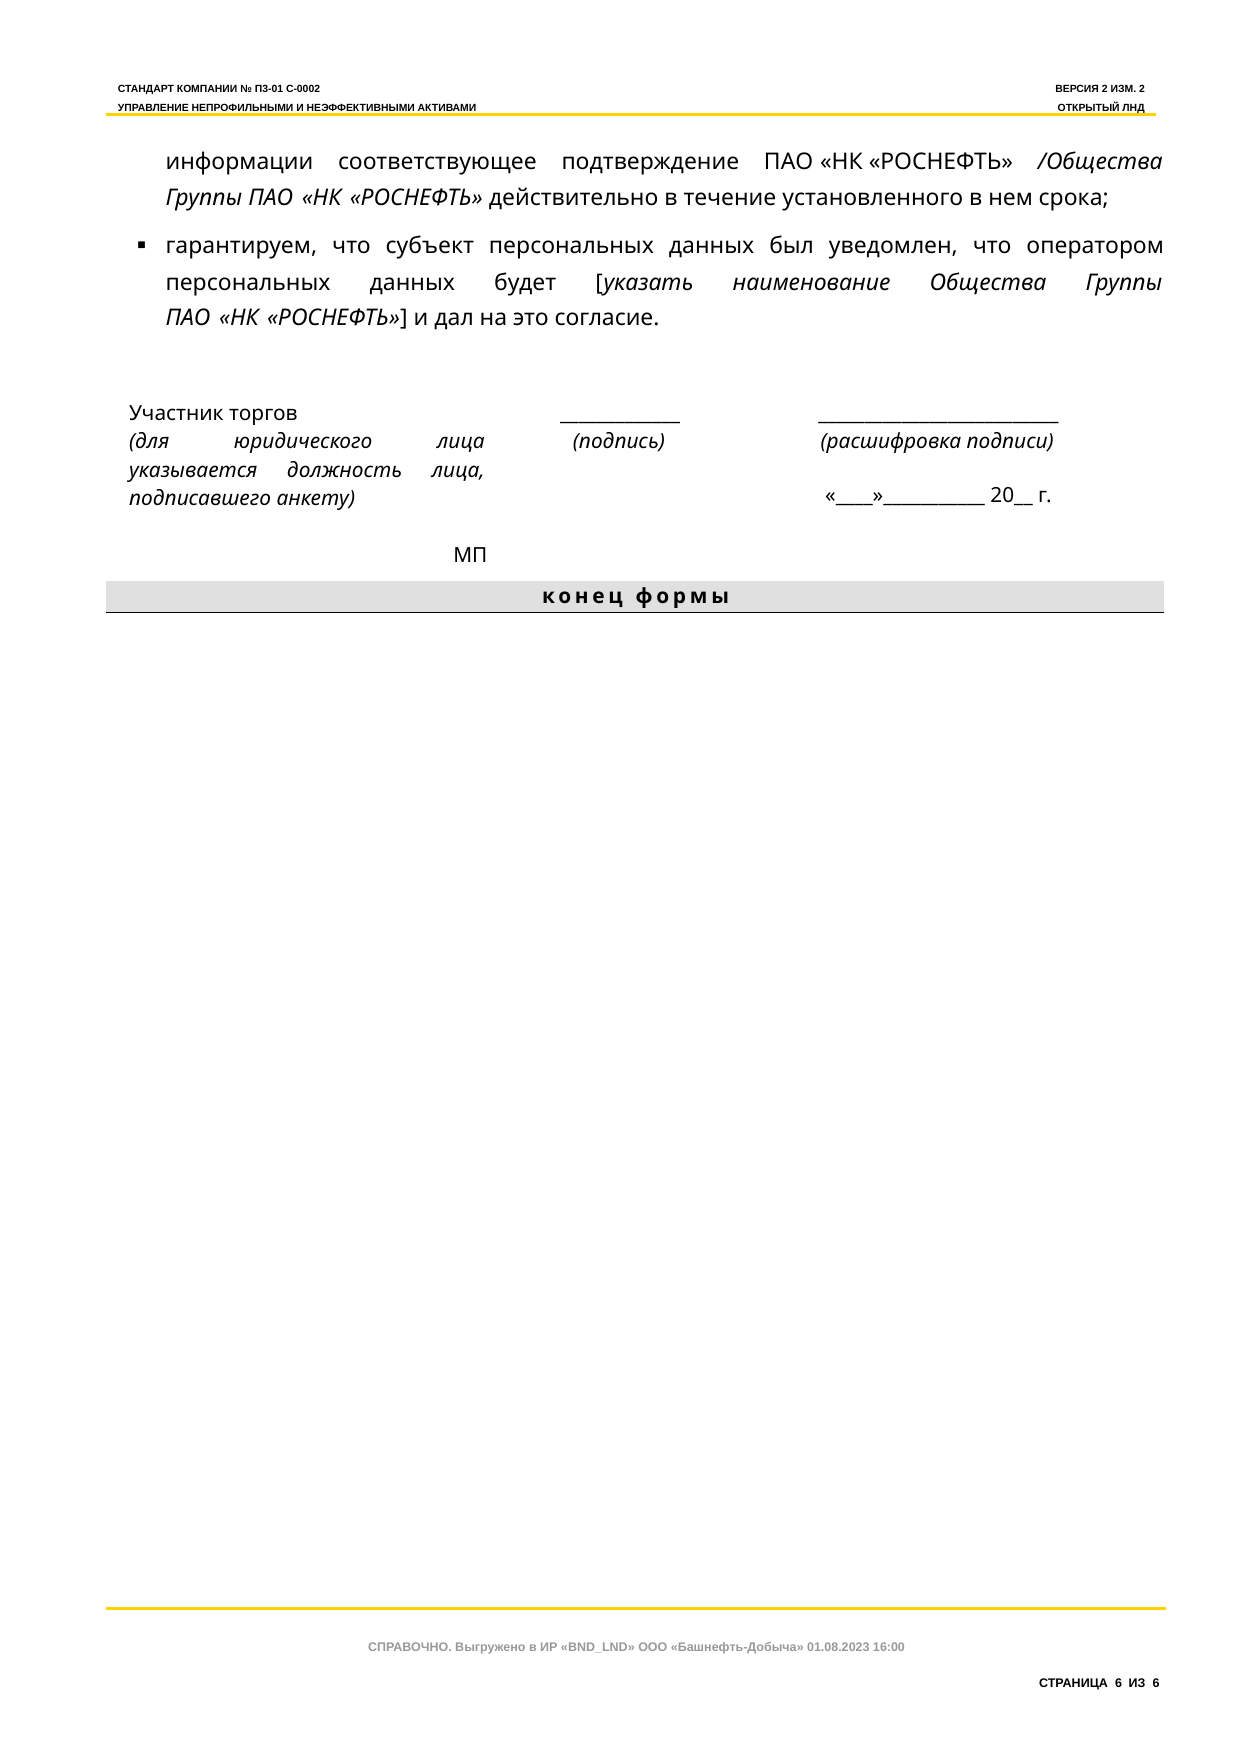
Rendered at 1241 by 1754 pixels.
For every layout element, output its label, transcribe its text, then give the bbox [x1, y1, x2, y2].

table_header Участник торгов (для юридического лица указывается должность лица, подписавшего анкету) МП [118, 398, 498, 569]
table_header __________________________ (расшифровка подписи) «____»___________ 20__ г. [741, 398, 1135, 569]
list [136, 145, 1165, 212]
list гарантируем, что субъект персональных данных был уведомлен, что оператором персональных данных будет [указать наименование Общества Группы ПАО «НК «РОСНЕФТЬ»] и дал на это согласие. [136, 229, 1165, 333]
table_header _____________ (подпись) [498, 398, 741, 569]
text конец формы [106, 581, 1164, 612]
